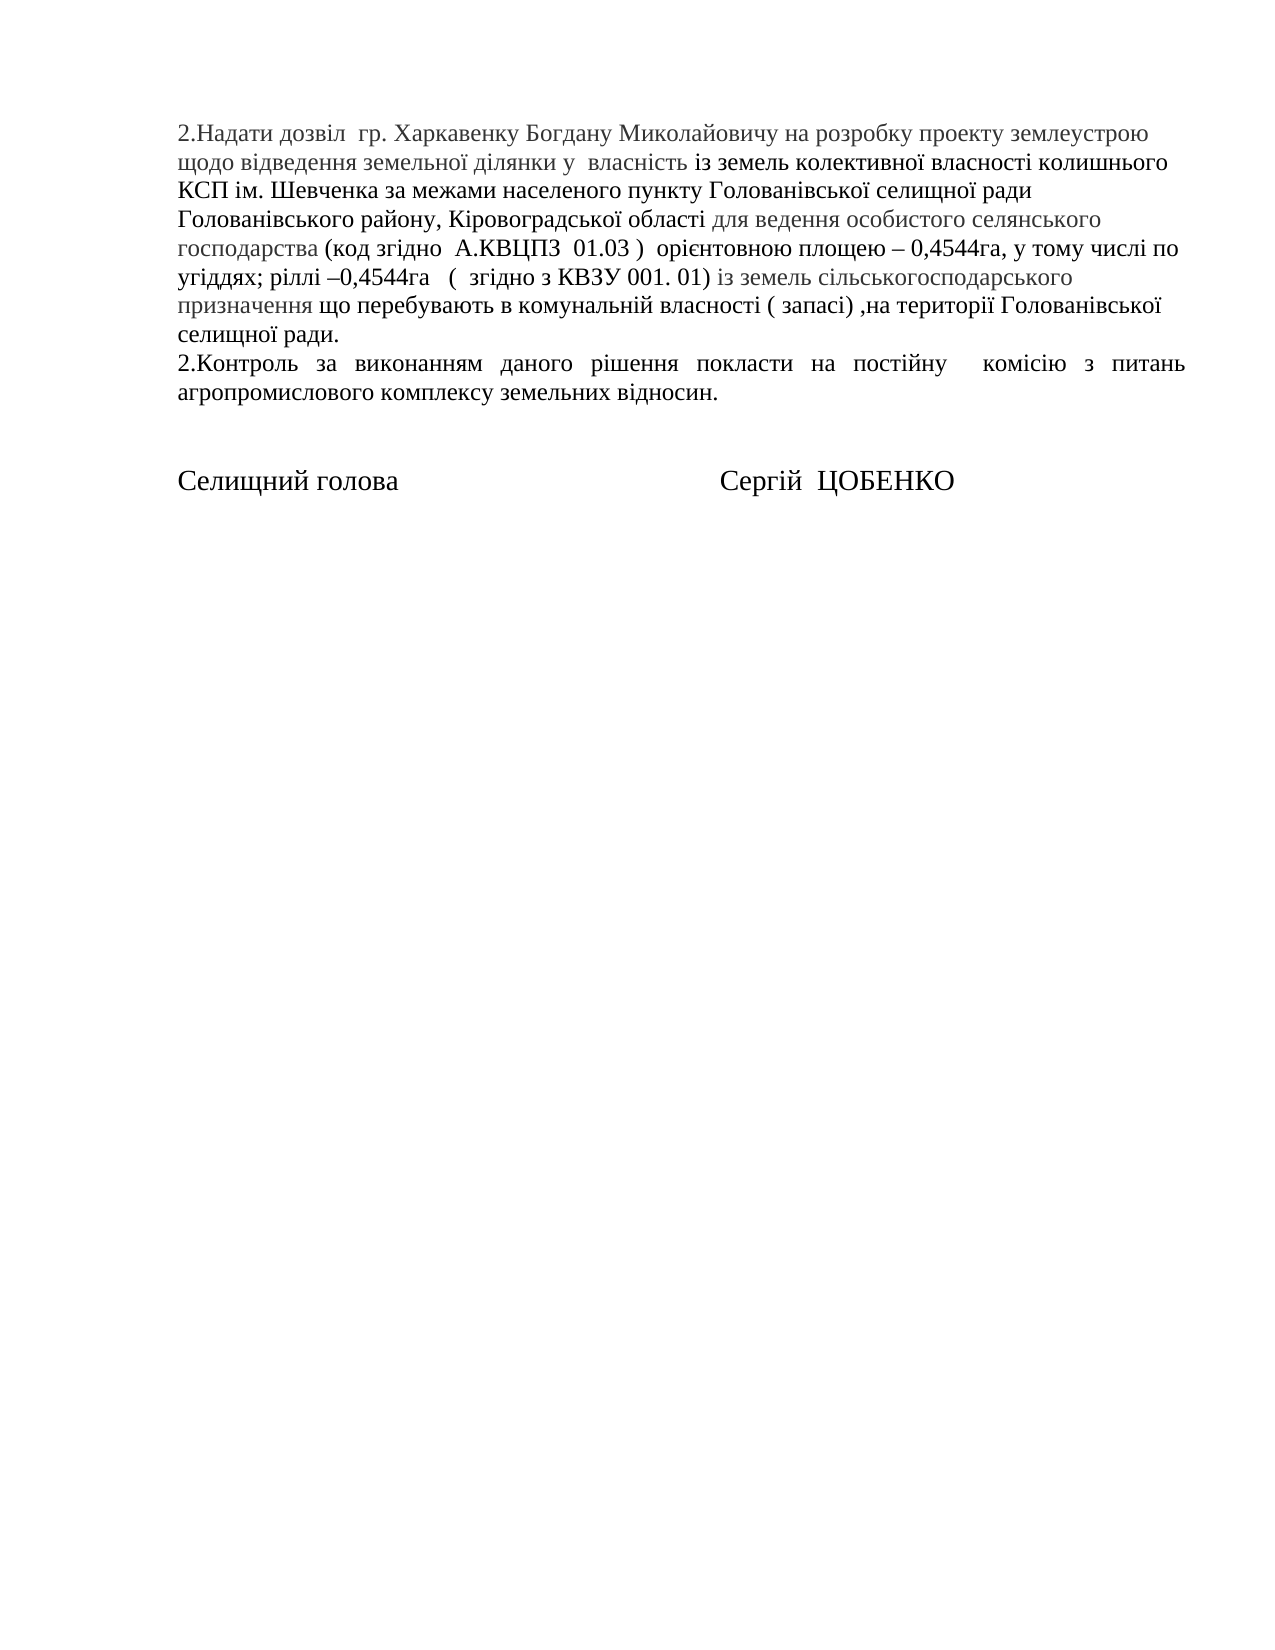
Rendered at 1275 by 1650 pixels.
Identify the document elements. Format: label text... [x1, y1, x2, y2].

text 2.Надати дозвіл гр. Харкавенку Богдану Миколайовичу на розробку проекту землеустрою щодо відведення земельної ділянки у власність із земель колективної власності колишнього КСП ім. Шевченка за межами населеного пункту Голованівської селищної ради Голованівського району, Кіровоградської області для ведення особистого селянського господарства (код згідно А.КВЦПЗ 01.03 ) орієнтовною площею – 0,4544га, у тому числі по угіддях; ріллі –0,4544га ( згідно з КВЗУ 001. 01) із земель сільськогосподарського призначення що перебувають в комунальній власності ( запасі) ,на території Голованівської селищної ради. [177, 118, 1186, 348]
text Селищний голова Сергій ЦОБЕНКО [177, 463, 1186, 497]
text 2.Контроль за виконанням даного рішення покласти на постійну комісію з питань агропромислового комплексу земельних відносин. [177, 348, 1186, 406]
